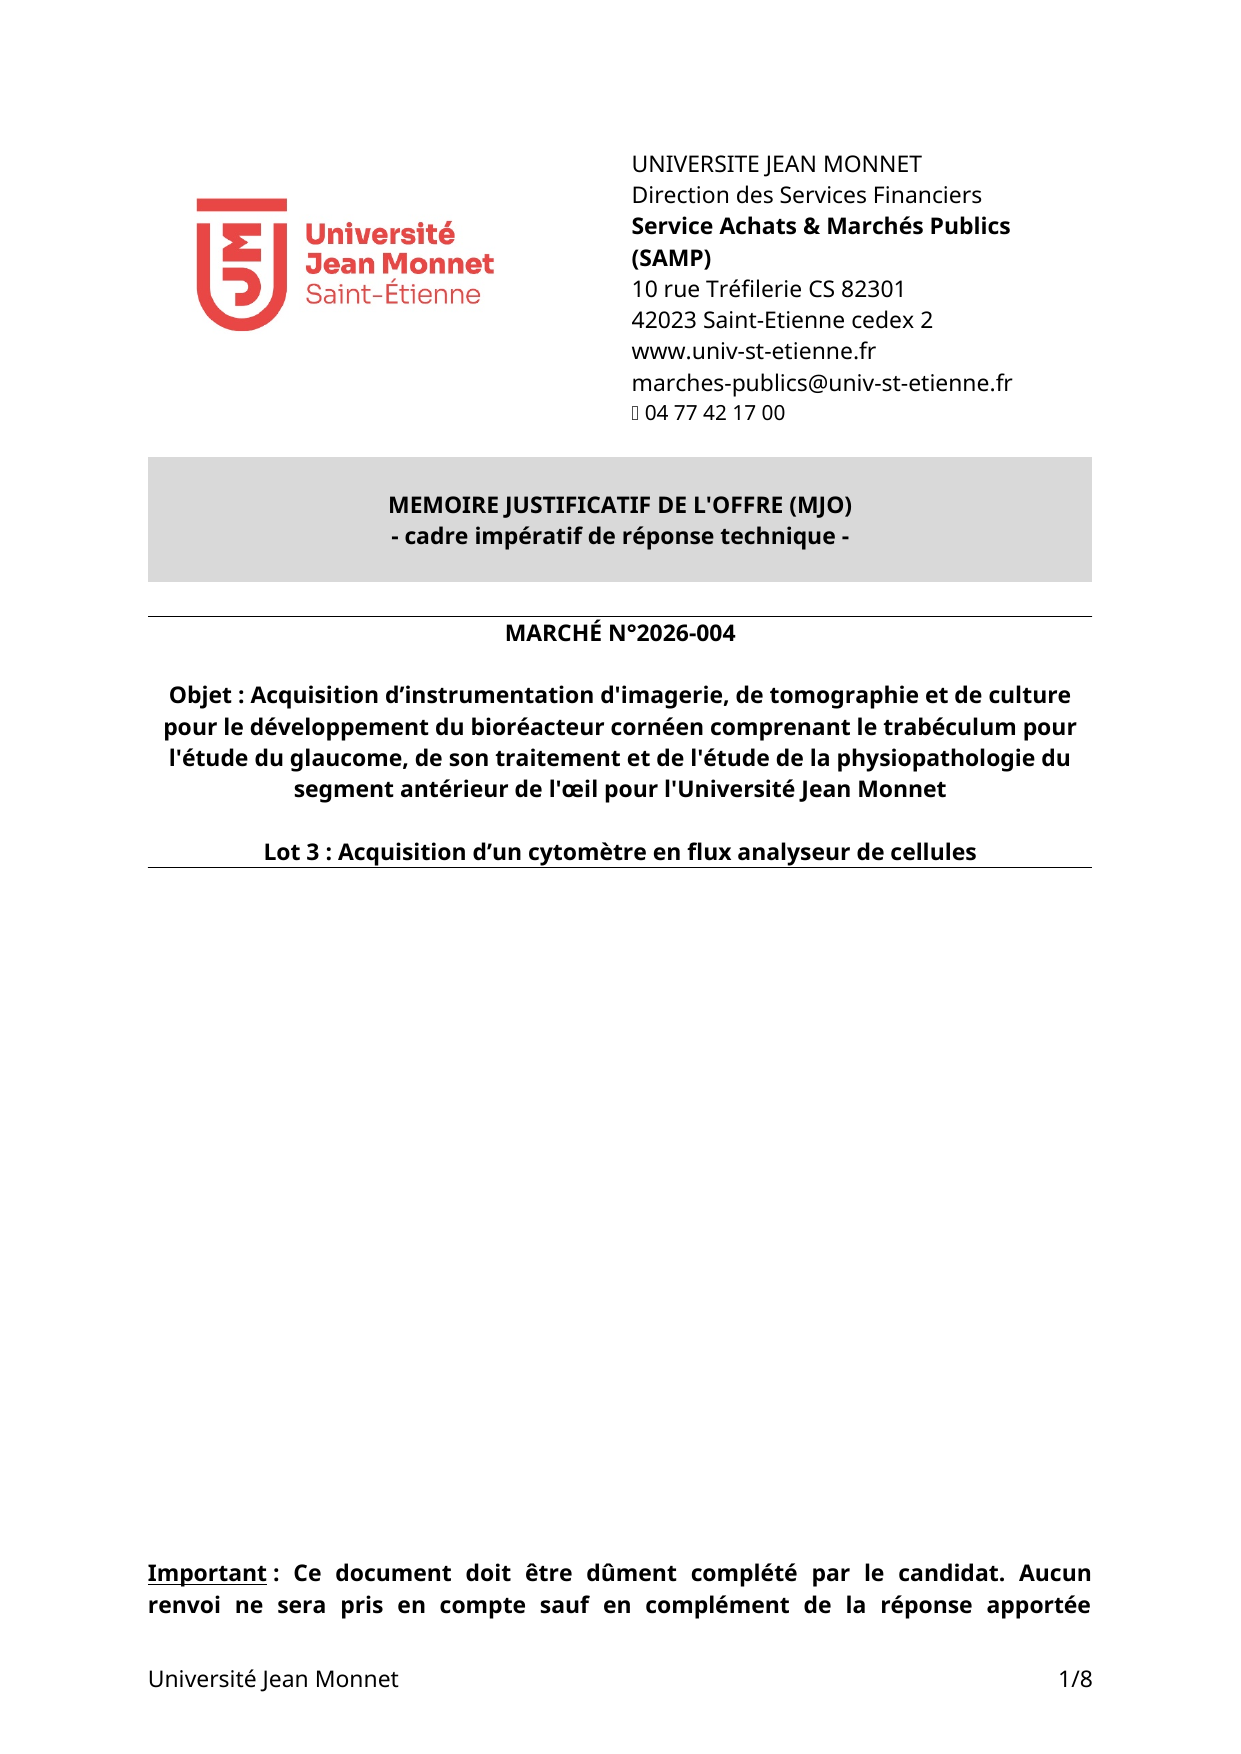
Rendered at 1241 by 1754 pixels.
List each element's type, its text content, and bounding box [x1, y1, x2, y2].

text MEMOIRE JUSTIFICATIF DE L'OFFRE (MJO) [148, 489, 1092, 520]
text MARCHÉ N°2026-004 [148, 617, 1092, 648]
text Lot 3 : Acquisition d’un cytomètre en flux analyseur de cellules [148, 836, 1092, 867]
text - cadre impératif de réponse technique - [148, 520, 1092, 551]
table_header [148, 148, 620, 426]
picture [158, 160, 531, 369]
text Objet : Acquisition d’instrumentation d'imagerie, de tomographie et de culture pour le développement du bioréacteur cornéen comprenant le trabéculum pour l'étude du glaucome, de son traitement et de l'étude de la physiopathologie du segment antérieur de l'œil pour l'Université Jean Monnet [148, 679, 1092, 804]
table_header UNIVERSITE JEAN MONNET Direction des Services Financiers Service Achats & Marchés Publics (SAMP) 10 rue Tréfilerie CS 82301 42023 Saint-Etienne cedex 2 www.univ-st-etienne.fr marches-publics@univ-st-etienne.fr 04 77 42 17 00 [620, 148, 1093, 426]
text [148, 1557, 1092, 1620]
